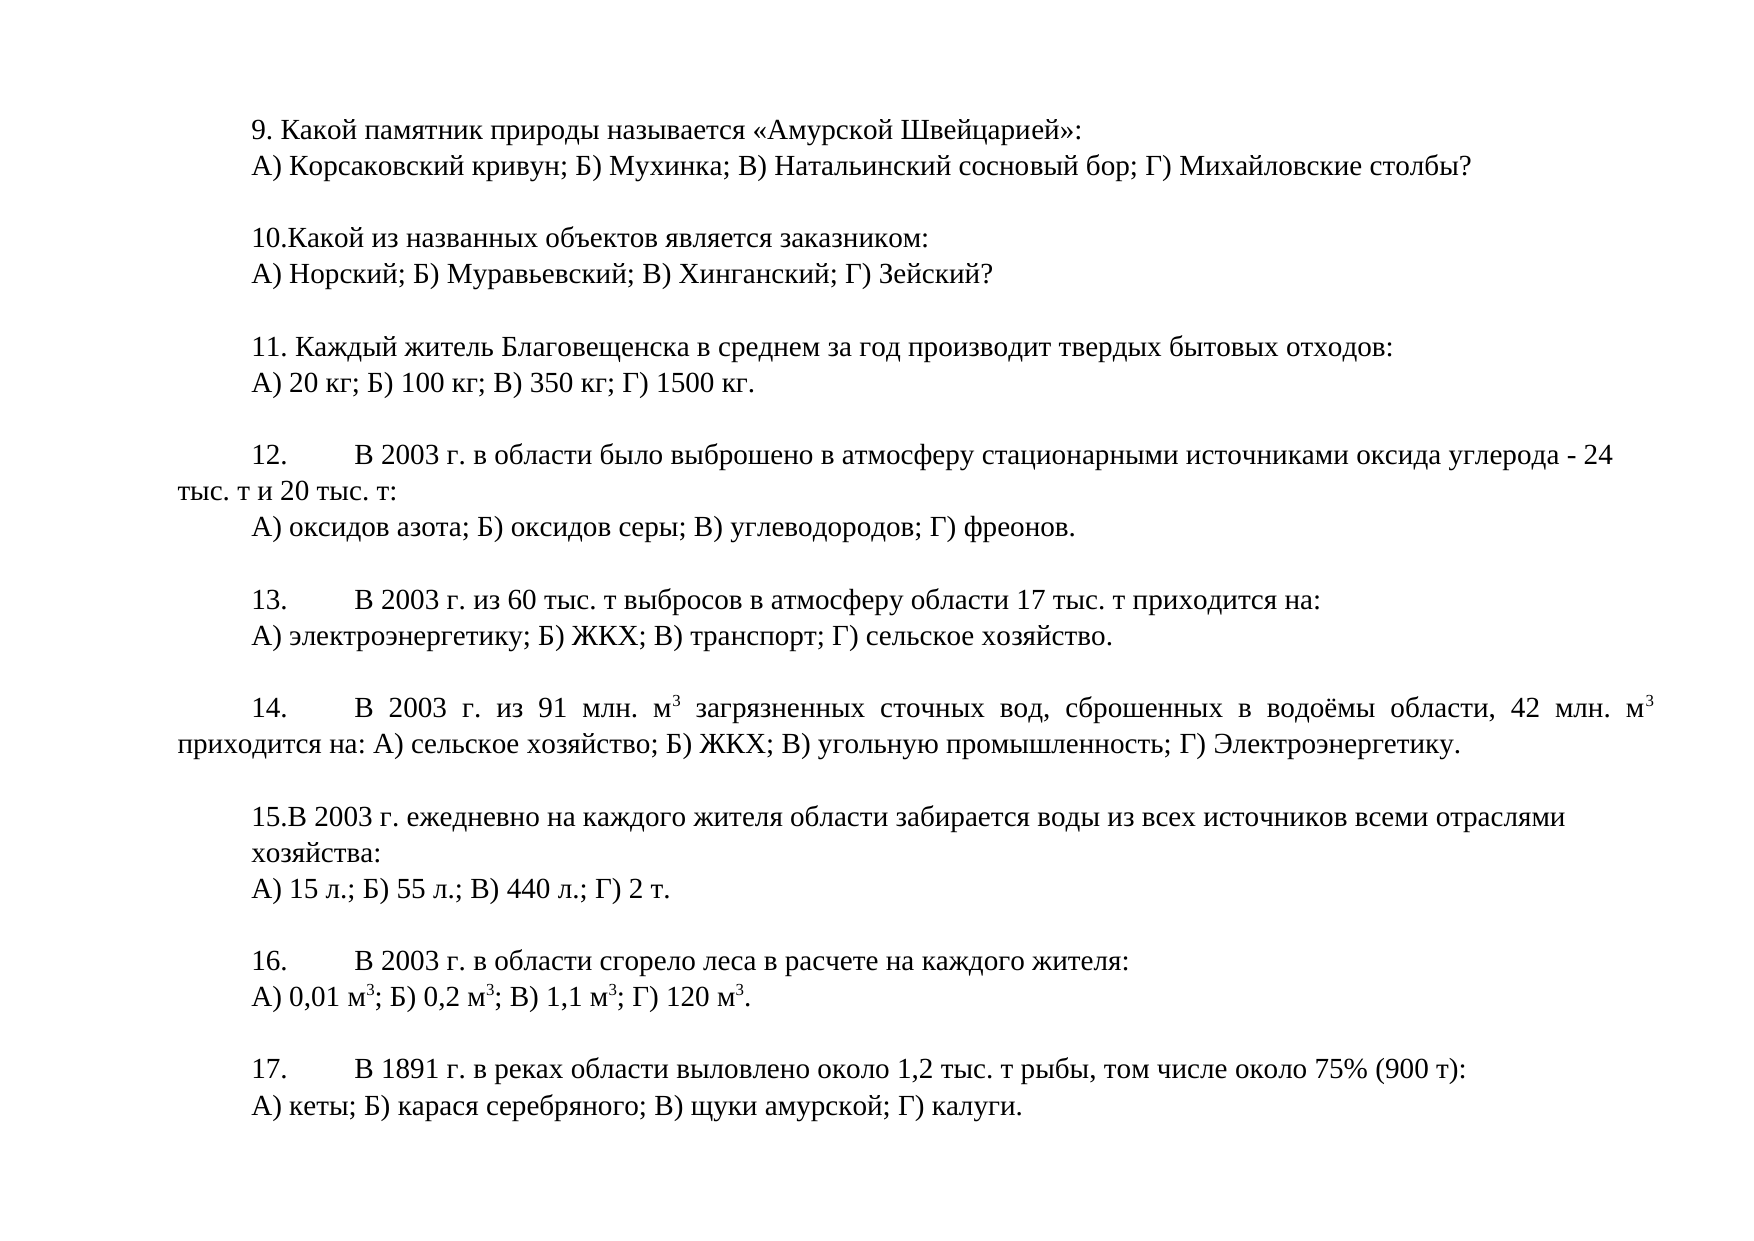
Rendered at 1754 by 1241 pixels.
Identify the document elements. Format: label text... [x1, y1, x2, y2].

list В 2003 г. из 91 млн. м3 загрязненных сточных вод, сброшенных в водоёмы области, 42 млн. м3 приходится на: А) сельское хозяйство; Б) ЖКХ; В) угольную промышленность; Г) Электроэнергетику. [177, 690, 1654, 760]
list В 2003 г. в области было выброшено в атмосферу стационарными источниками оксида углерода - 24 тыс. т и 20 тыс. т: [177, 437, 1654, 507]
list В 2003 г. в области сгорело леса в расчете на каждого жителя: [134, 943, 1654, 977]
text А) оксидов азота; Б) оксидов серы; В) углеводородов; Г) фреонов. [251, 509, 1654, 543]
list 15.В 2003 г. ежедневно на каждого жителя области забирается воды из всех источников всеми отраслями хозяйства: [251, 799, 1654, 868]
list В 1891 г. в реках области выловлено около 1,2 тыс. т рыбы, том числе около 75% (900 т): [134, 1052, 1654, 1085]
text 10.Какой из названных объектов является заказником: [177, 220, 1654, 254]
list А) кеты; Б) карася серебряного; В) щуки амурской; Г) калуги. [251, 1088, 1654, 1121]
text А) 20 кг; Б) 100 кг; В) 350 кг; Г) 1500 кг. [177, 365, 1654, 398]
text А) Норский; Б) Муравьевский; В) Хинганский; Г) Зейский? [177, 256, 1654, 290]
text А) электроэнергетику; Б) ЖКХ; В) транспорт; Г) сельское хозяйство. [177, 618, 1654, 651]
list В 2003 г. из 60 тыс. т выбросов в атмосферу области 17 тыс. т приходится на: [177, 582, 1654, 615]
list А) 15 л.; Б) 55 л.; В) 440 л.; Г) 2 т. [251, 871, 1654, 904]
list А) 0,01 м3; Б) 0,2 м3; В) 1,1 м3; Г) 120 м3. [251, 979, 1654, 1013]
text 9. Какой памятник природы называется «Амурской Швейцарией»: [177, 112, 1654, 145]
text А) Корсаковский кривун; Б) Мухинка; В) Натальинский сосновый бор; Г) Михайловские столбы? [177, 148, 1654, 182]
text 11. Каждый житель Благовещенска в среднем за год производит твердых бытовых отходов: [177, 329, 1654, 362]
